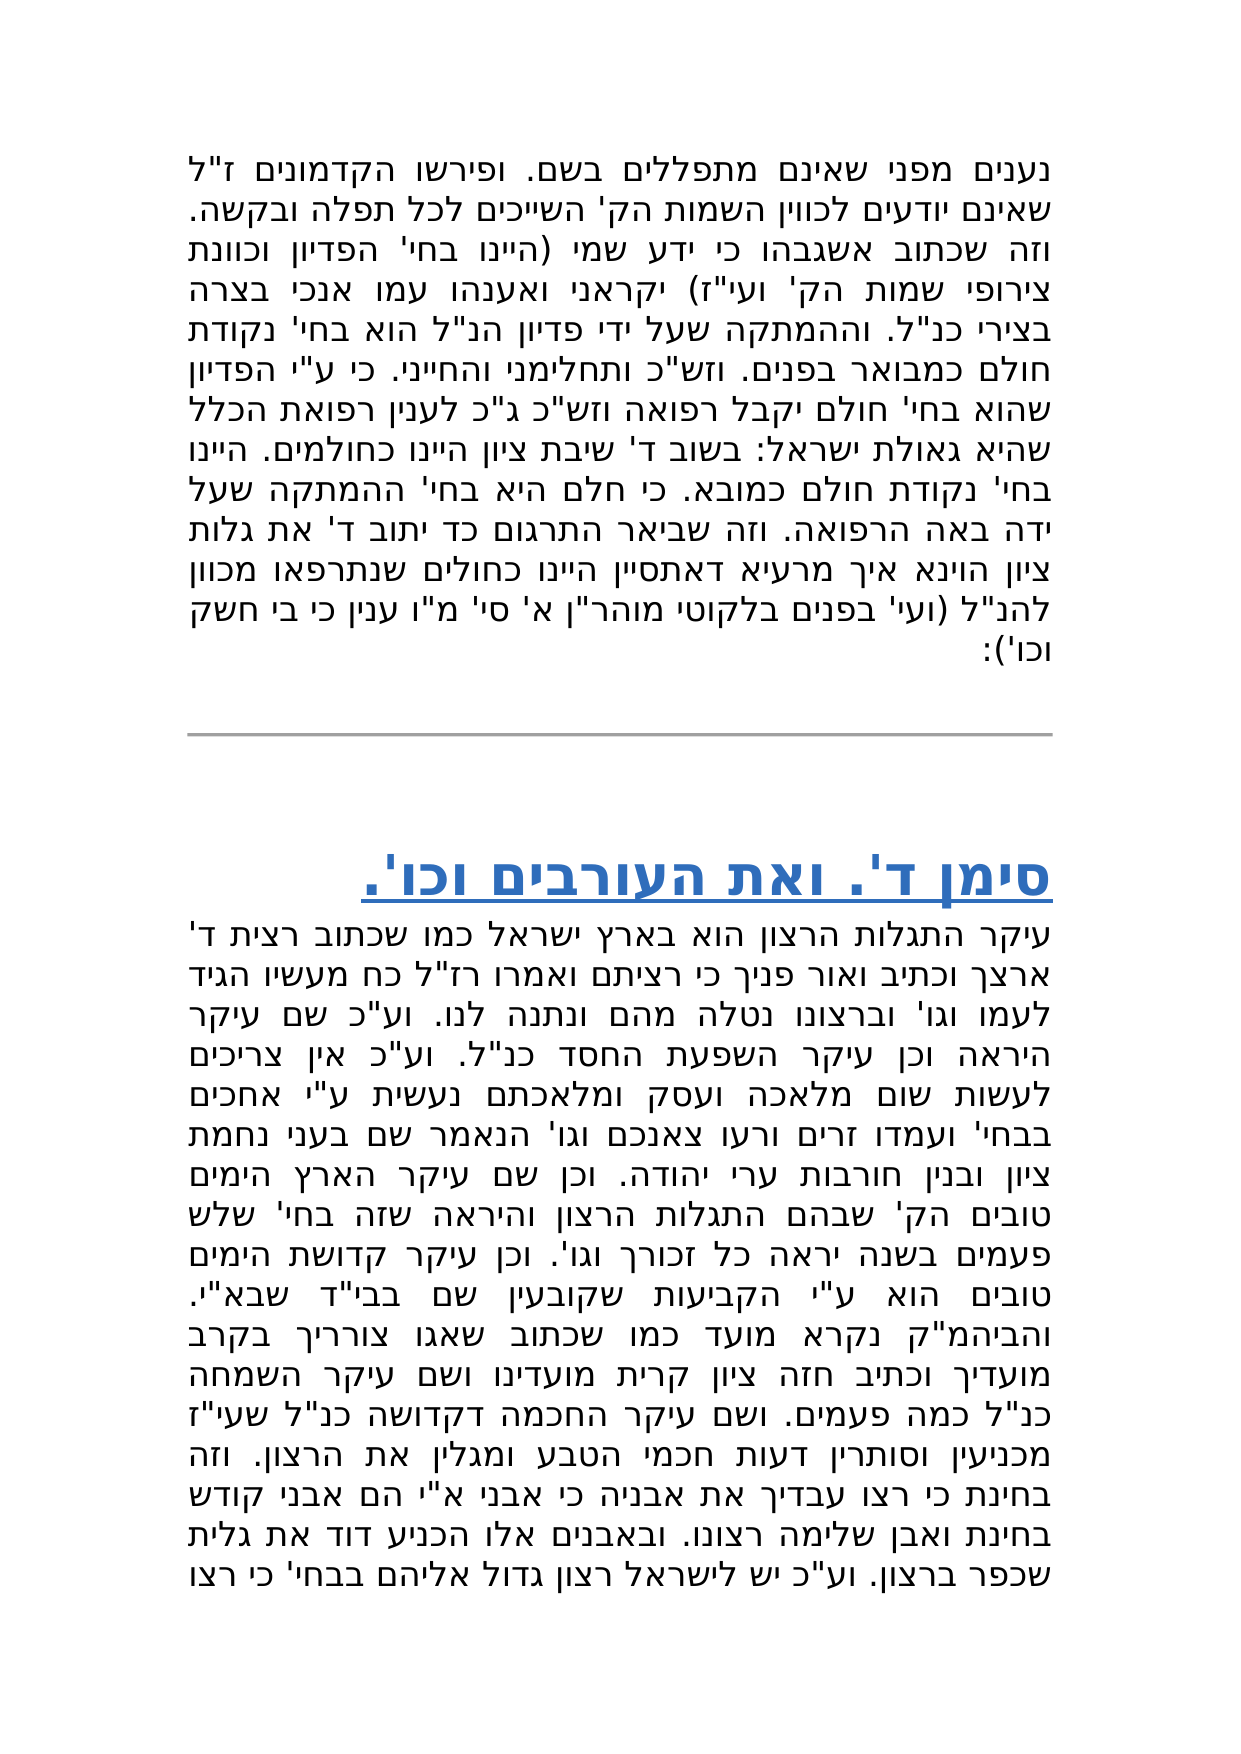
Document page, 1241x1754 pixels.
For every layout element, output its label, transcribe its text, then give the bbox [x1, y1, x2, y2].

text סימן ד'. ואת העורבים וכו'. [187, 844, 1053, 909]
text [187, 914, 1053, 1594]
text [187, 150, 1053, 699]
